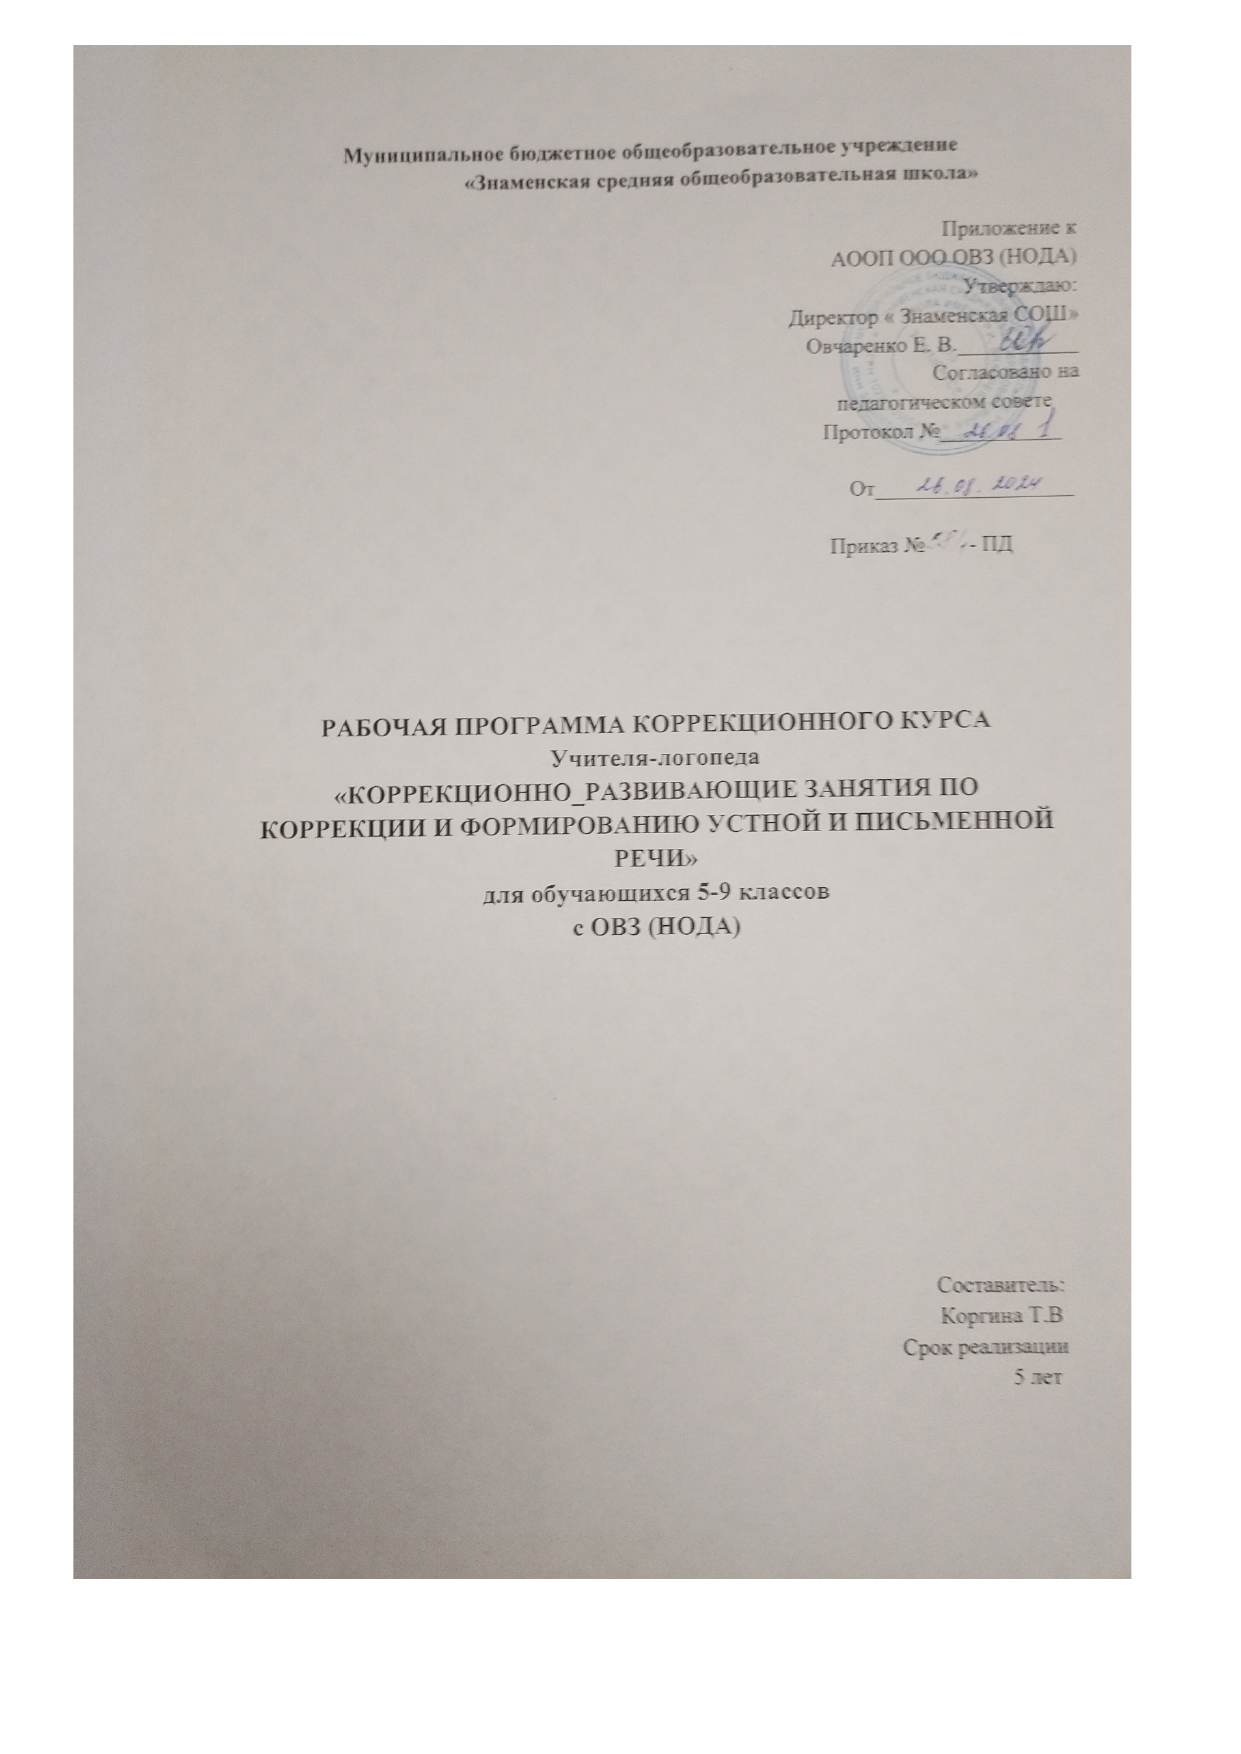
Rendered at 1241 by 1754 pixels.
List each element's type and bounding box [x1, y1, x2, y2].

picture [71, 45, 1131, 1575]
